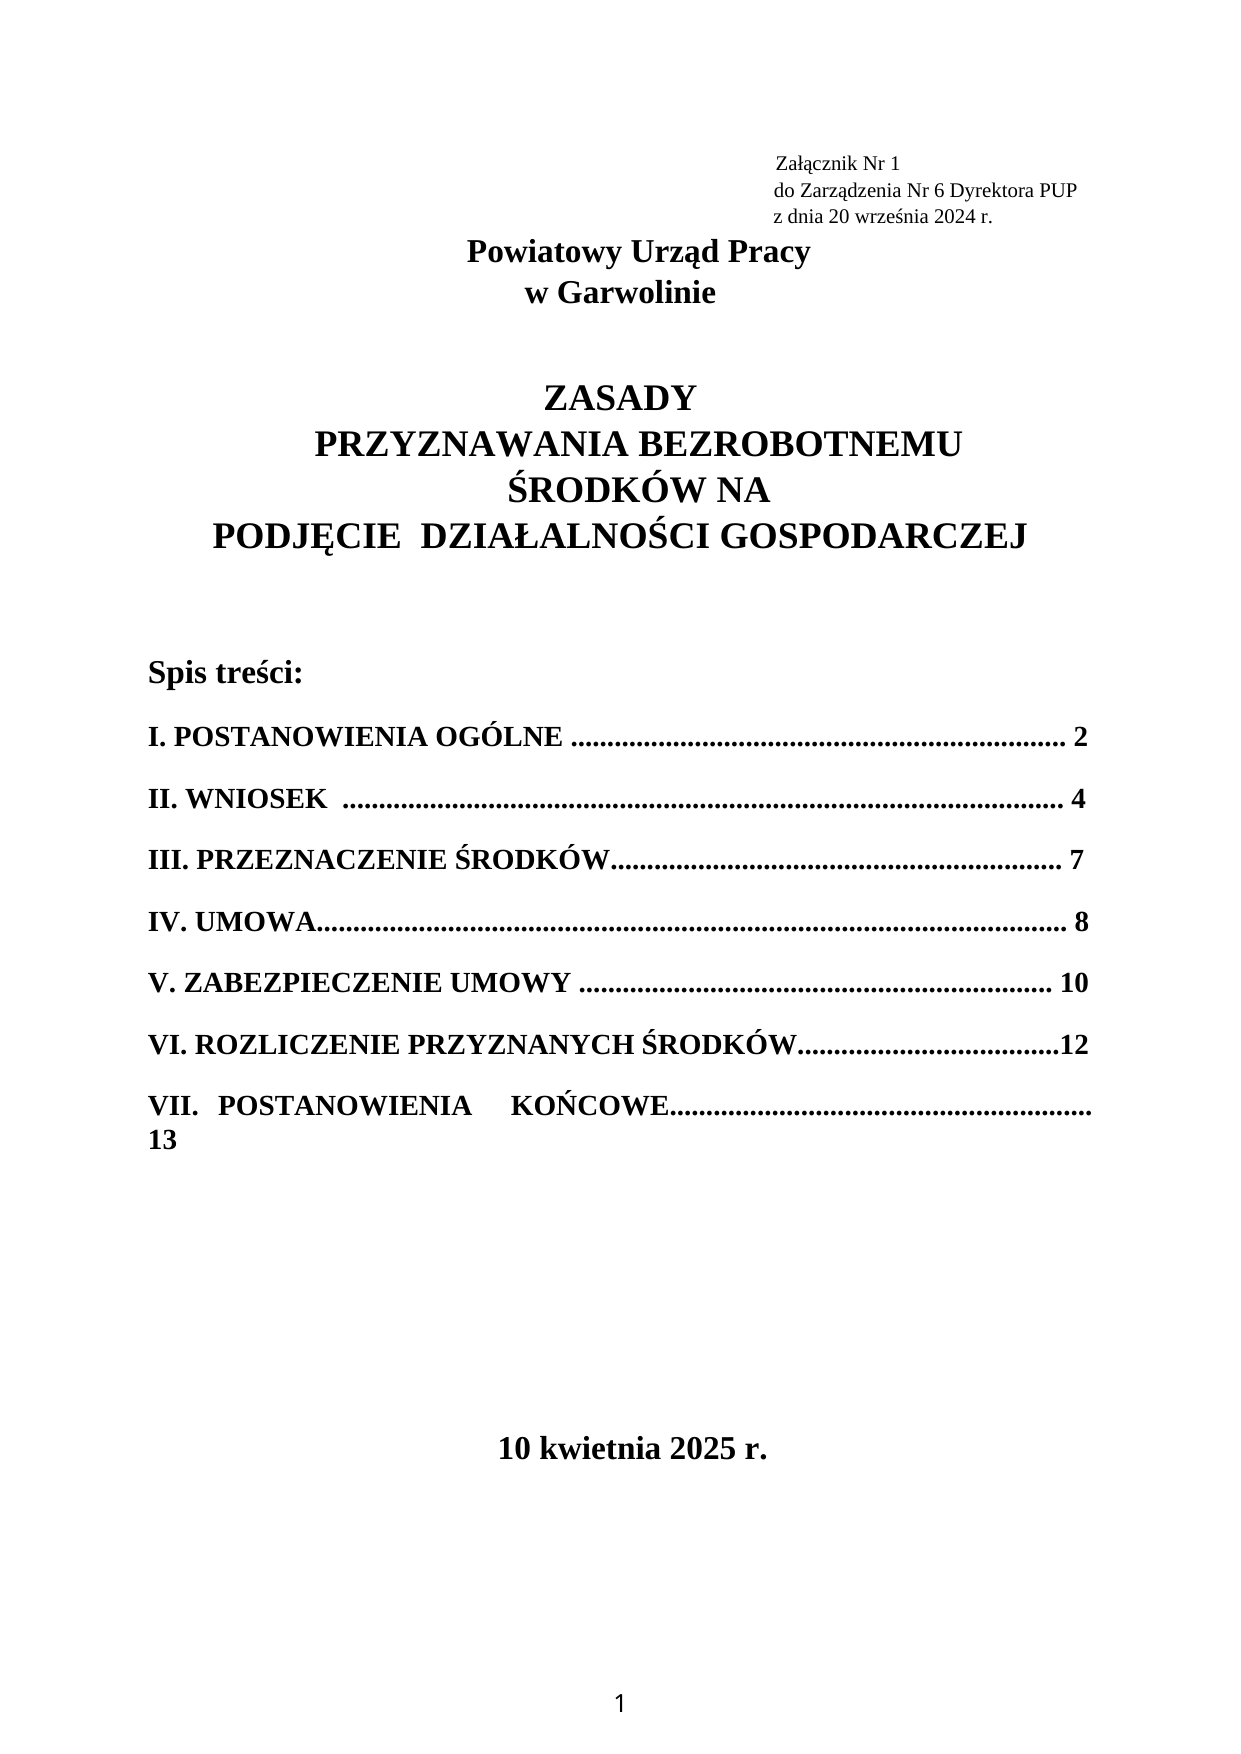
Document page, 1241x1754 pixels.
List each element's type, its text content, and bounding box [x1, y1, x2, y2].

text II. WNIOSEK ................................................................................................... 4 [148, 781, 1093, 814]
text V. ZABEZPIECZENIE UMOWY ................................................................. 10 [148, 965, 1093, 999]
text III. PRZEZNACZENIE ŚRODKÓW.............................................................. 7 [148, 842, 1093, 876]
text z dnia 20 września 2024 r. [185, 204, 1093, 228]
text do Zarządzenia Nr 6 Dyrektora PUP [185, 177, 1093, 202]
text PRZYZNAWANIA BEZROBOTNEMU [185, 422, 1093, 465]
text Załącznik Nr 1 [185, 151, 1093, 174]
text PODJĘCIE DZIAŁALNOŚCI GOSPODARCZEJ [148, 514, 1093, 557]
text Spis treści: [148, 653, 1093, 691]
text VI. ROZLICZENIE PRZYZNANYCH ŚRODKÓW....................................12 [148, 1027, 1093, 1061]
text I. POSTANOWIENIA OGÓLNE .................................................................... 2 [148, 719, 1093, 753]
text ŚRODKÓW NA [185, 468, 1093, 511]
text w Garwolinie [148, 273, 1093, 311]
text 10 kwietnia 2025 r. [148, 1428, 1093, 1467]
text VII. POSTANOWIENIA KOŃCOWE.......................................................... 13 [148, 1088, 1093, 1156]
text ZASADY [148, 376, 1093, 419]
text Powiatowy Urząd Pracy [185, 231, 1093, 270]
text IV. UMOWA....................................................................................................... 8 [148, 904, 1093, 937]
